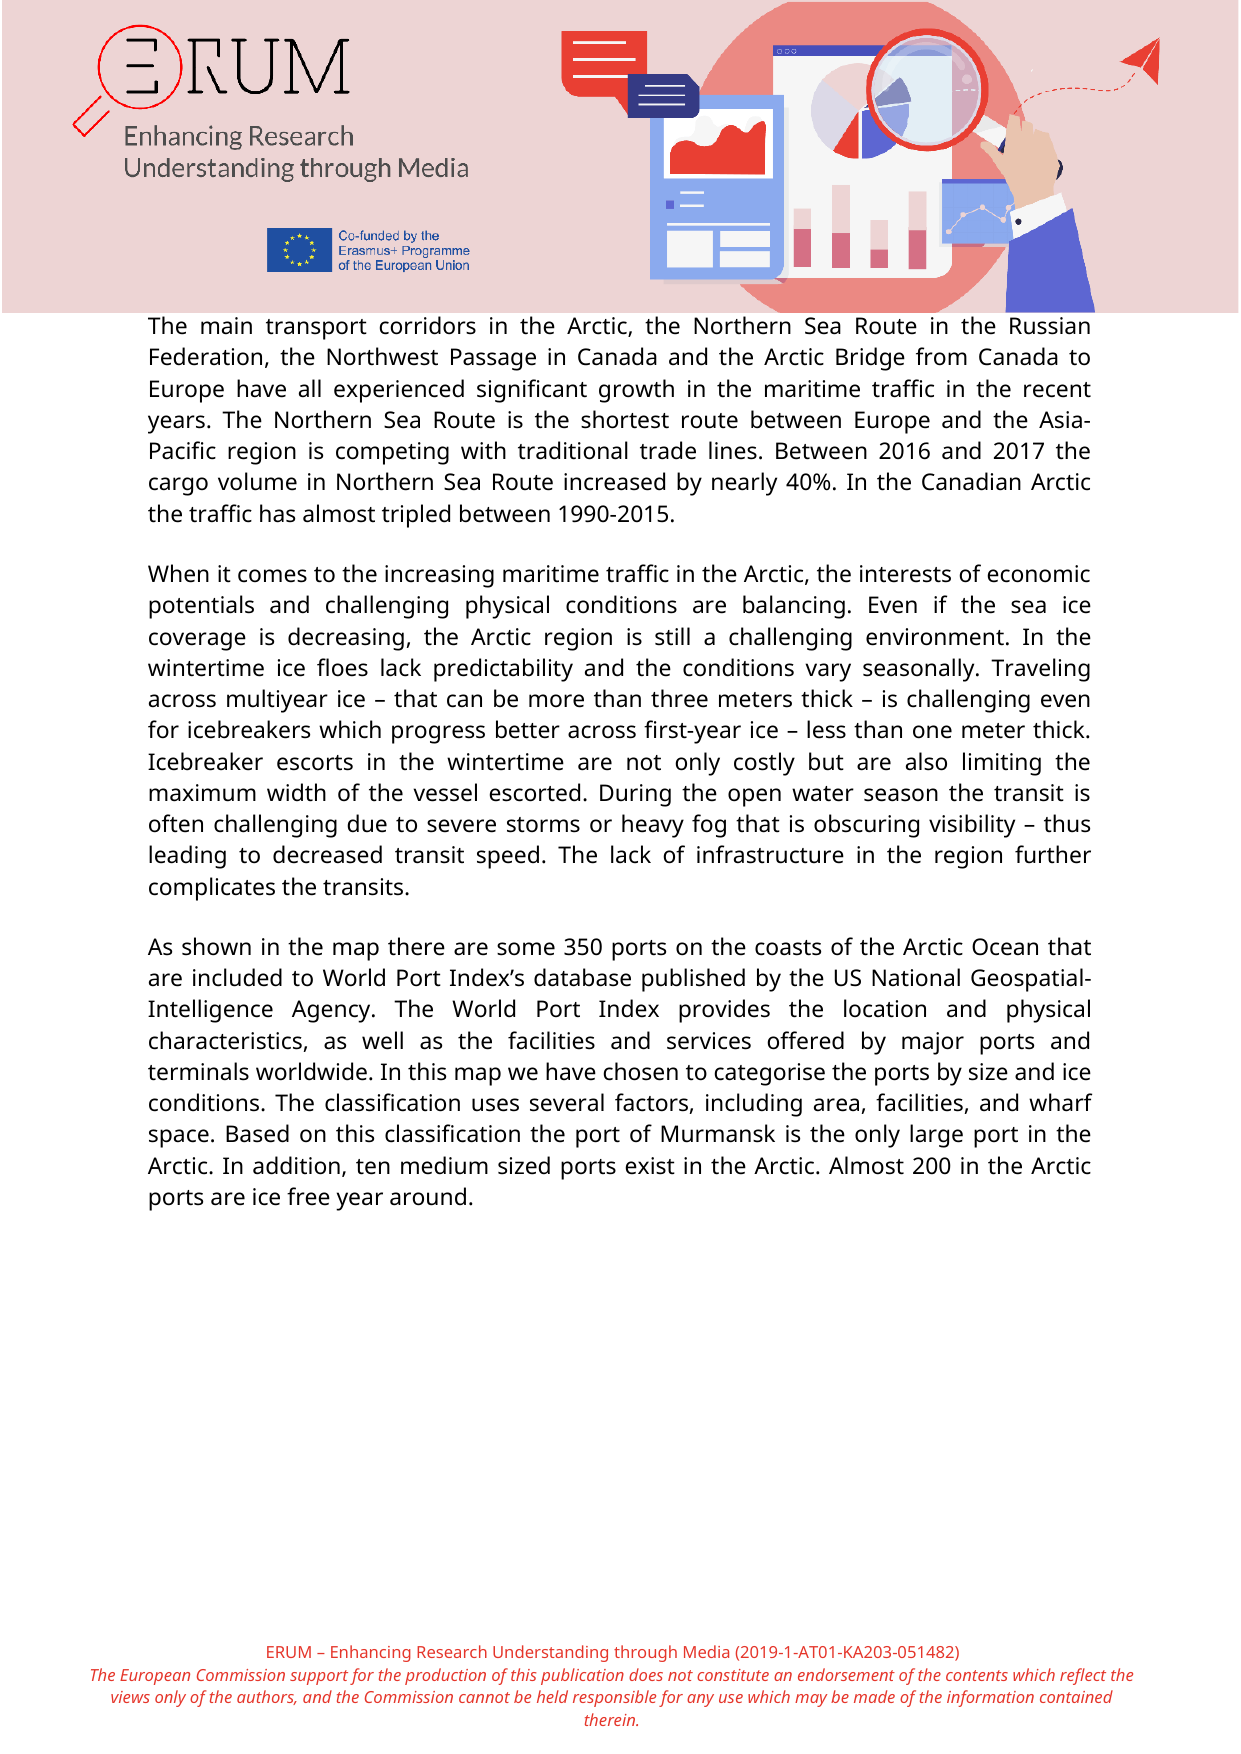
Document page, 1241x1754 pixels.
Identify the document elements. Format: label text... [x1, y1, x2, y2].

picture [0, 0, 1241, 313]
text When it comes to the increasing maritime traffic in the Arctic, the interests of economic potentials and challenging physical conditions are balancing. Even if the sea ice coverage is decreasing, the Arctic region is still a challenging environment. In the wintertime ice floes lack predictability and the conditions vary seasonally. Traveling across multiyear ice – that can be more than three meters thick – is challenging even for icebreakers which progress better across first-year ice – less than one meter thick. Icebreaker escorts in the wintertime are not only costly but are also limiting the maximum width of the vessel escorted. During the open water season the transit is often challenging due to severe storms or heavy fog that is obscuring visibility – thus leading to decreased transit speed. The lack of infrastructure in the region further complicates the transits. [148, 558, 1093, 902]
text As shown in the map there are some 350 ports on the coasts of the Arctic Ocean that are included to World Port Index’s database published by the US National Geospatial-Intelligence Agency. The World Port Index provides the location and physical characteristics, as well as the facilities and services offered by major ports and terminals worldwide. In this map we have chosen to categorise the ports by size and ice conditions. The classification uses several factors, including area, facilities, and wharf space. Based on this classification the port of Murmansk is the only large port in the Arctic. In addition, ten medium sized ports exist in the Arctic. Almost 200 in the Arctic ports are ice free year around. [148, 931, 1093, 1212]
text The main transport corridors in the Arctic, the Northern Sea Route in the Russian Federation, the Northwest Passage in Canada and the Arctic Bridge from Canada to Europe have all experienced significant growth in the maritime traffic in the recent years. The Northern Sea Route is the shortest route between Europe and the Asia-Pacific region is competing with traditional trade lines. Between 2016 and 2017 the cargo volume in Northern Sea Route increased by nearly 40%. In the Canadian Arctic the traffic has almost tripled between 1990-2015. [148, 310, 1093, 529]
